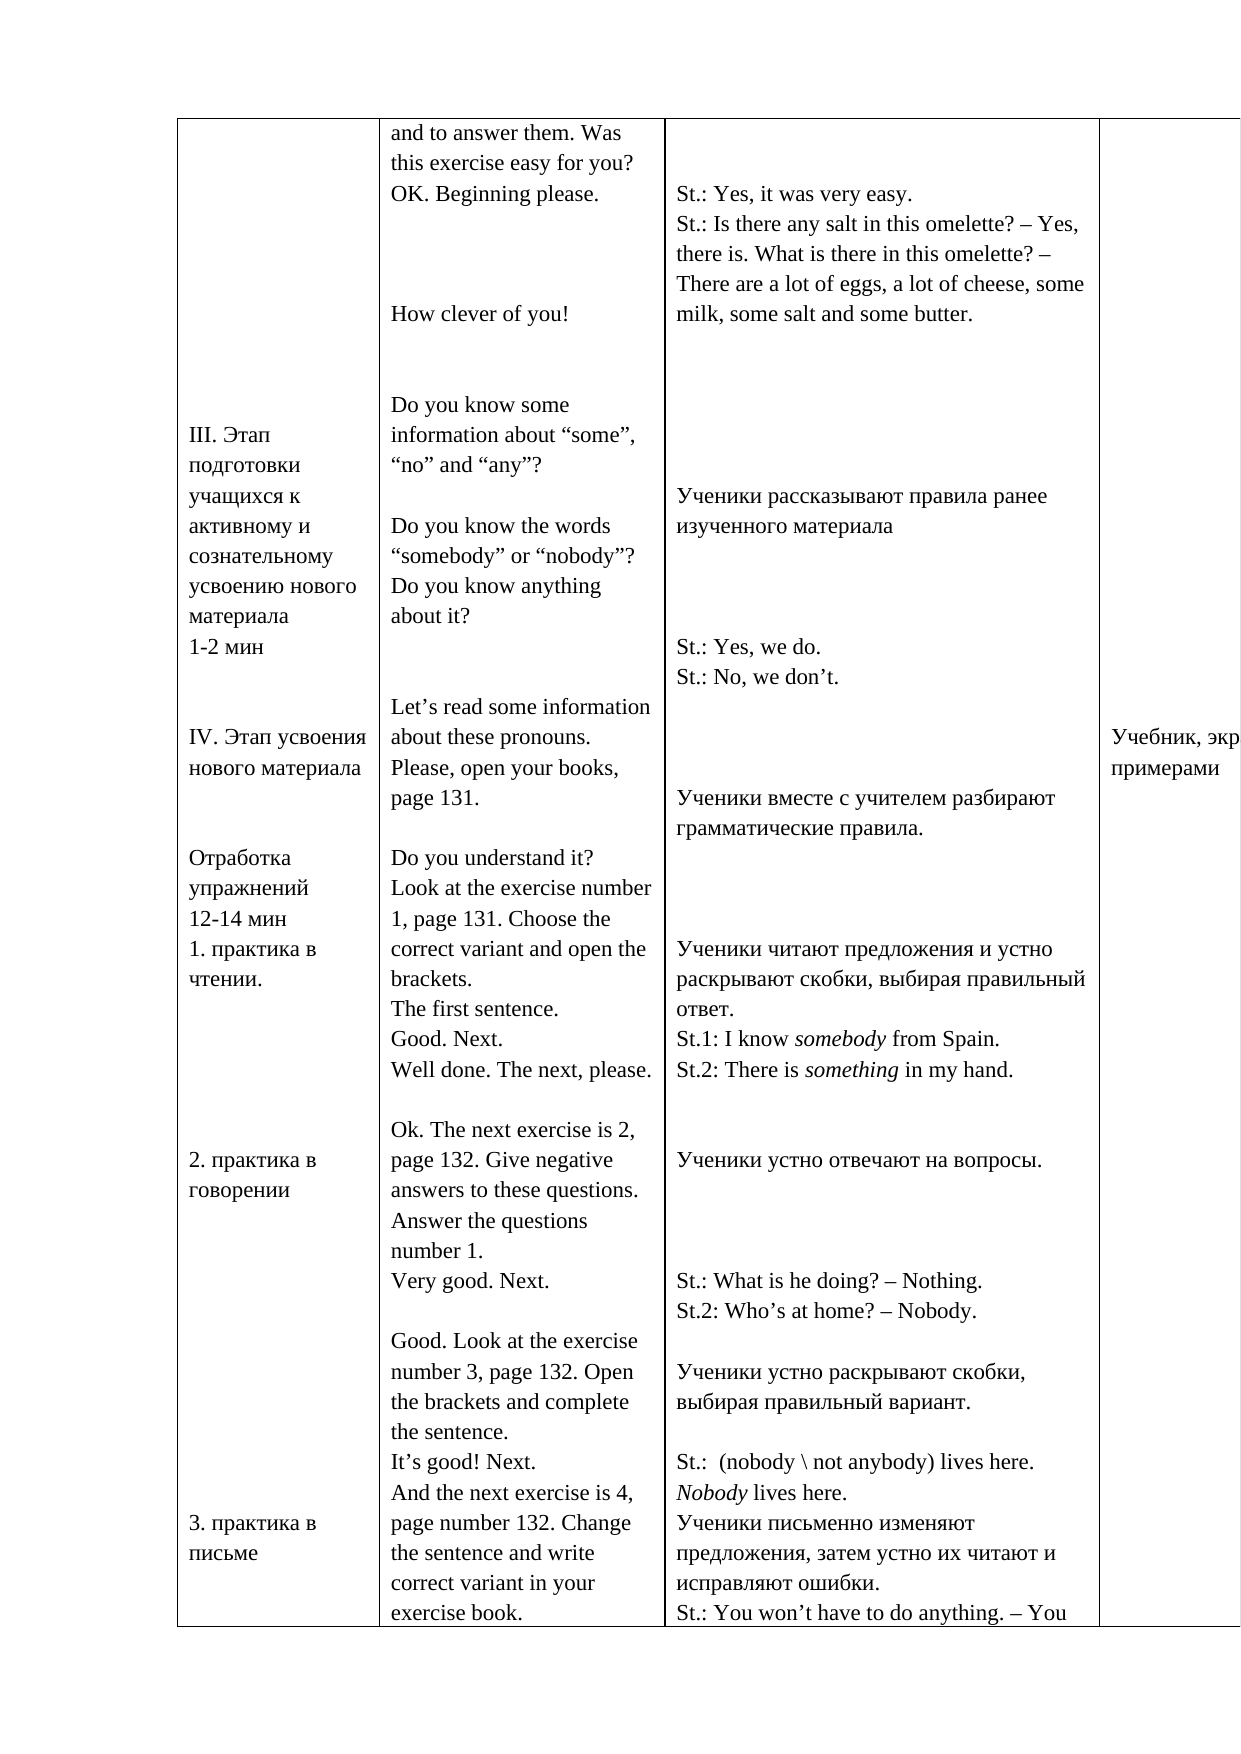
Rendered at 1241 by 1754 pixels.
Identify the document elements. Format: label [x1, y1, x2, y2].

table_cell [178, 119, 379, 1626]
table_cell [1100, 119, 1240, 1626]
table_cell [380, 119, 664, 1626]
table_cell [666, 119, 1099, 1626]
